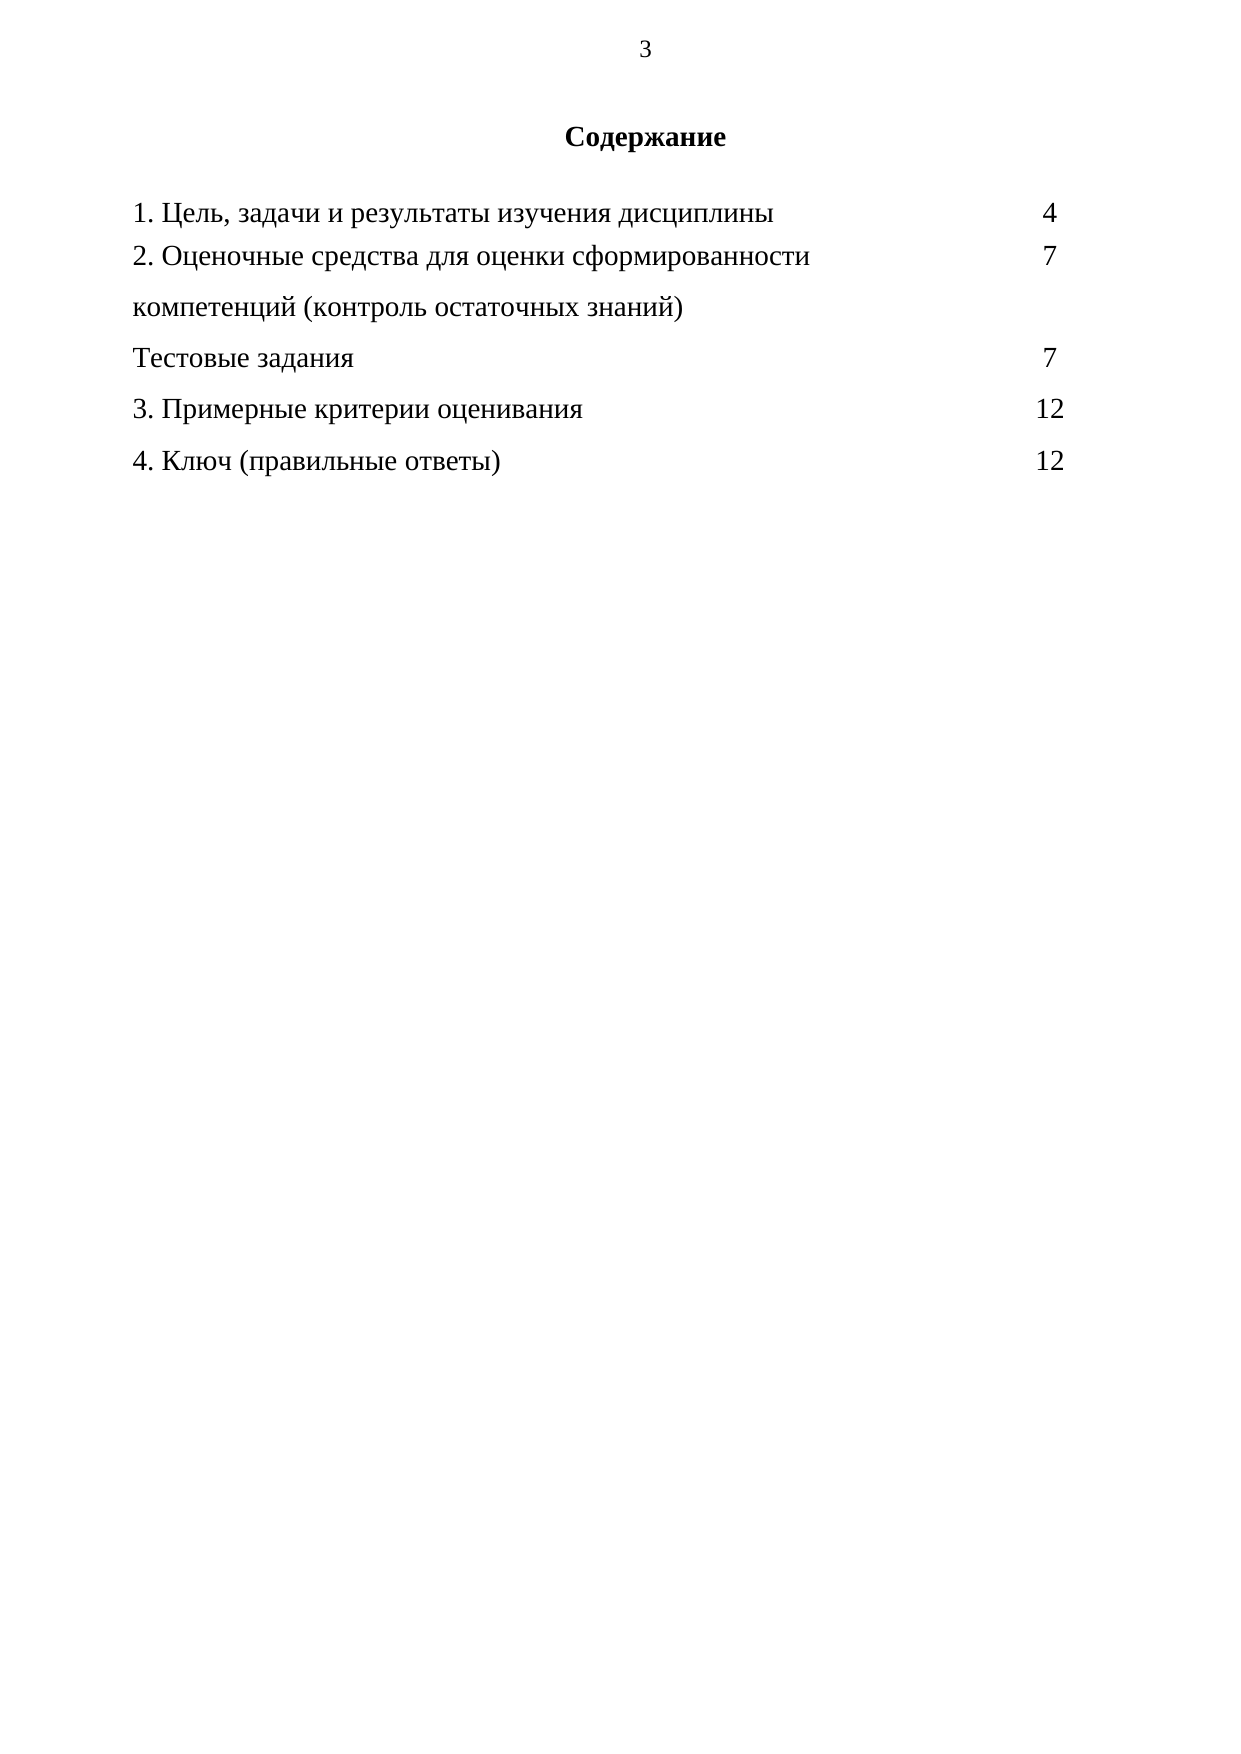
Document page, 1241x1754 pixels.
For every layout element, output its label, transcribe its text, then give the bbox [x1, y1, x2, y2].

table_header 1. Цель, задачи и результаты изучения дисциплины [131, 186, 940, 238]
table_header 4 [940, 186, 1159, 238]
table_cell 7 [940, 340, 1159, 391]
table_cell 4. Ключ (правильные ответы) [131, 443, 940, 494]
table_cell 12 [940, 443, 1159, 494]
text Содержание [97, 119, 1194, 152]
table_cell 2. Оценочные средства для оценки сформированности компетенций (контроль остаточных знаний) [131, 239, 940, 340]
table_cell 12 [940, 391, 1159, 443]
table_cell 3. Примерные критерии оценивания [131, 391, 940, 443]
table_cell Тестовые задания [131, 340, 940, 391]
table_cell 7 [940, 239, 1159, 340]
